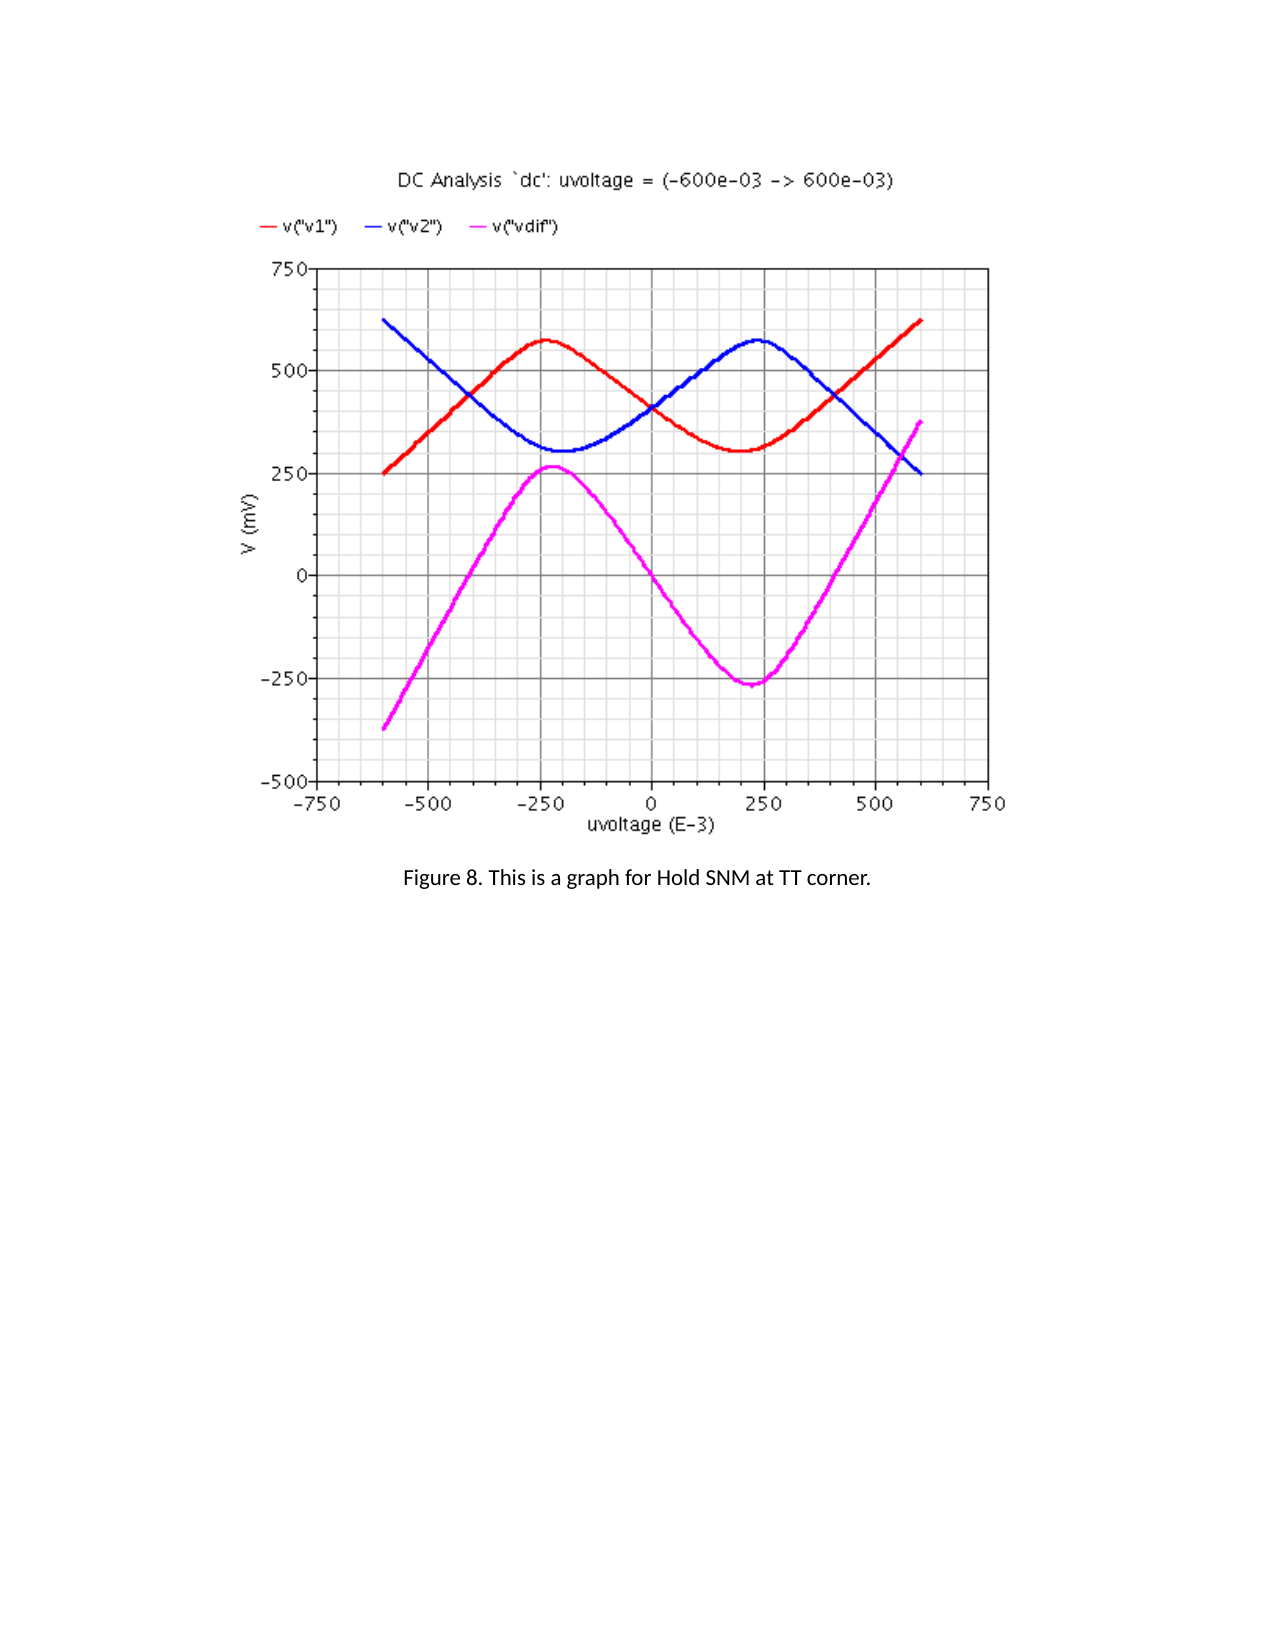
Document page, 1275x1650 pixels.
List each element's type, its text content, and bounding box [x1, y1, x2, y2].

picture [221, 159, 1066, 850]
